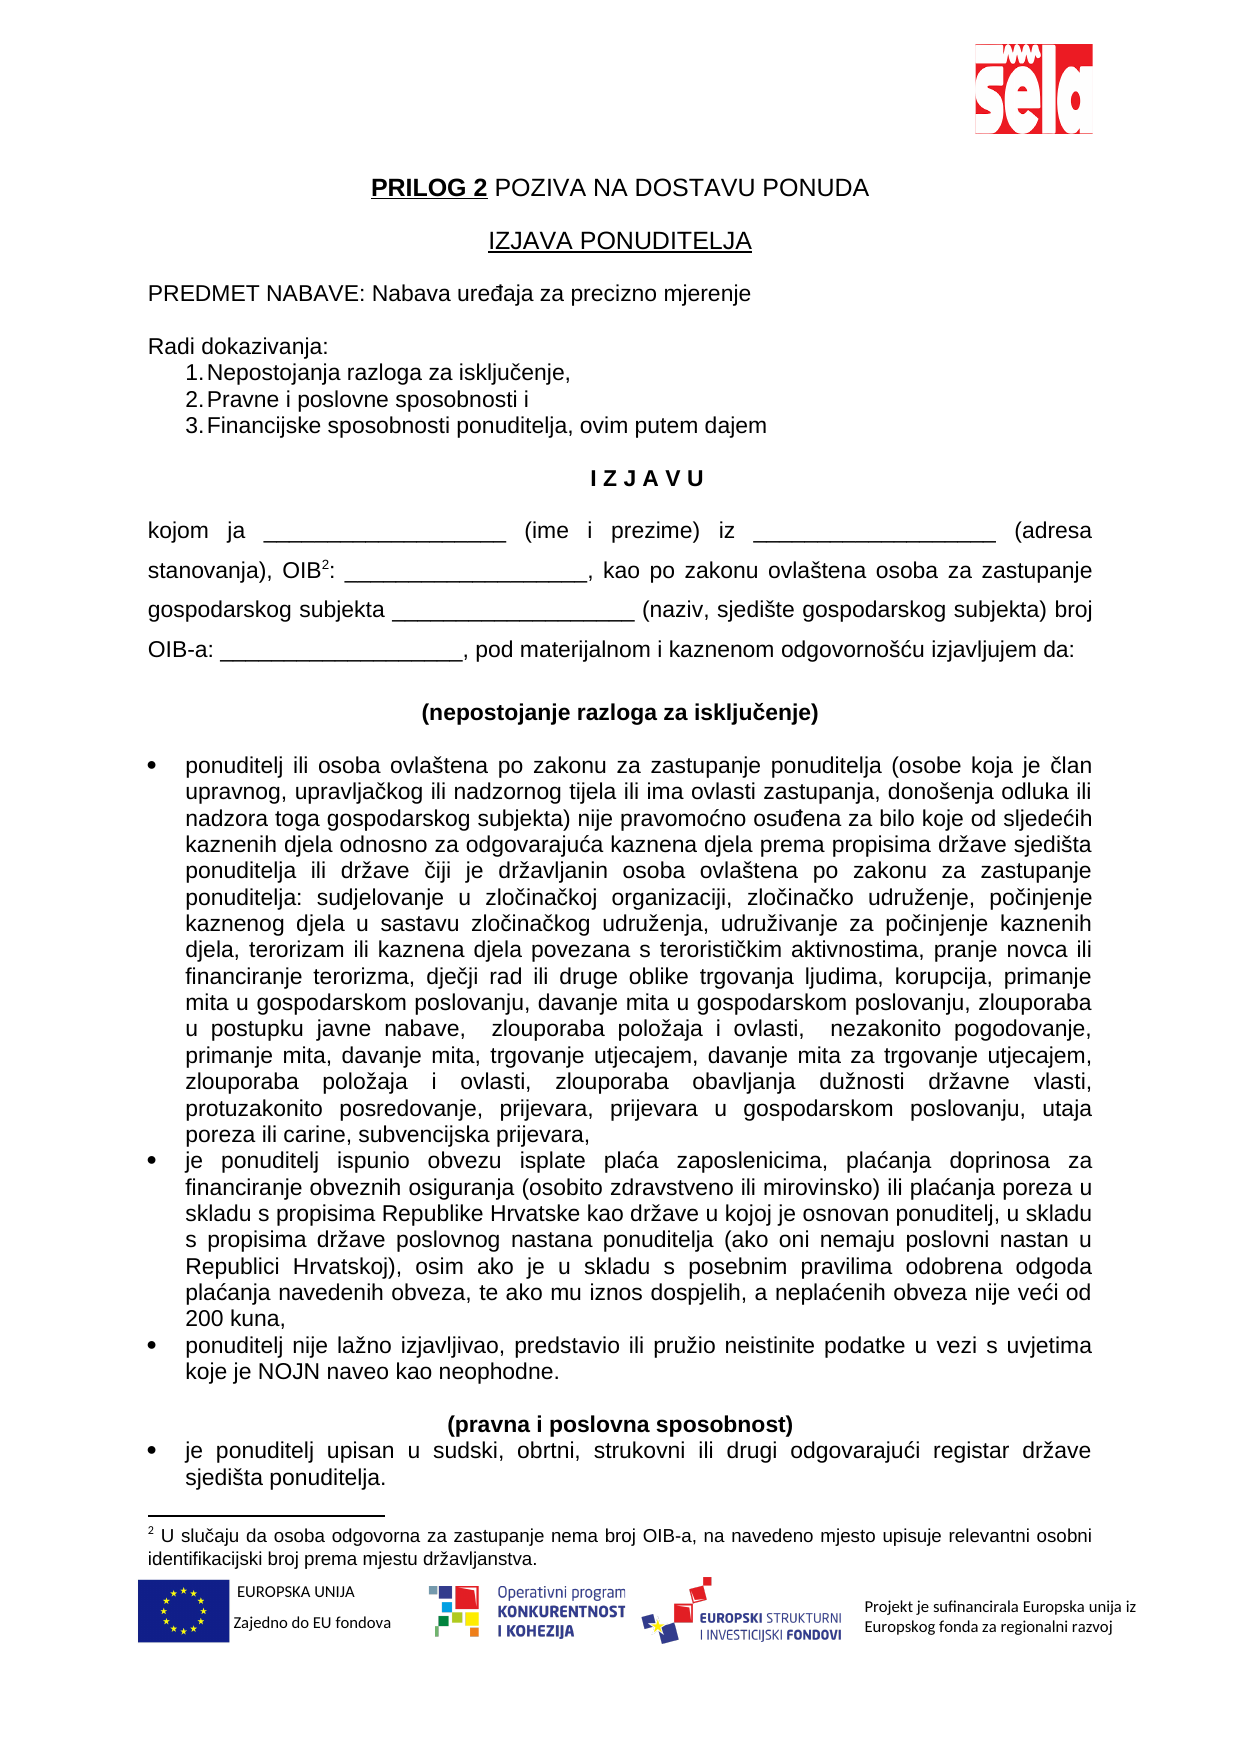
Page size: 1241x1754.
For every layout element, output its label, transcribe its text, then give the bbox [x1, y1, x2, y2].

text PREDMET NABAVE: Nabava uređaja za precizno mjerenje [148, 280, 1093, 306]
list Nepostojanja razloga za isključenje, [185, 359, 1093, 386]
text Radi dokazivanja: [148, 333, 1093, 359]
text I Z J A V U [148, 464, 1093, 491]
text (pravna i poslovna sposobnost) [148, 1411, 1093, 1437]
text PRILOG 2 POZIVA NA DOSTAVU PONUDA [148, 173, 1093, 201]
list je ponuditelj ispunio obvezu isplate plaća zaposlenicima, plaćanja doprinosa za financiranje obveznih osiguranja (osobito zdravstveno ili mirovinsko) ili plaćanja poreza u skladu s propisima Republike Hrvatske kao države u kojoj je osnovan ponuditelj, u skladu s propisima države poslovnog nastana ponuditelja (ako oni nemaju poslovni nastan u Republici Hrvatskoj), osim ako je u skladu s posebnim pravilima odobrena odgoda plaćanja navedenih obveza, te ako mu iznos dospjelih, a neplaćenih obveza nije veći od 200 kuna, [148, 1147, 1093, 1332]
list IZJAVA PONUDITELJA [148, 226, 1093, 255]
list ponuditelj ili osoba ovlaštena po zakonu za zastupanje ponuditelja (osobe koja je član upravnog, upravljačkog ili nadzornog tijela ili ima ovlasti zastupanja, donošenja odluka ili nadzora toga gospodarskog subjekta) nije pravomoćno osuđena za bilo koje od sljedećih kaznenih djela odnosno za odgovarajuća kaznena djela prema propisima države sjedišta ponuditelja ili države čiji je državljanin osoba ovlaštena po zakonu za zastupanje ponuditelja: sudjelovanje u zločinačkoj organizaciji, zločinačko udruženje, počinjenje kaznenog djela u sastavu zločinačkog udruženja, udruživanje za počinjenje kaznenih djela, terorizam ili kaznena djela povezana s terorističkim aktivnostima, pranje novca ili financiranje terorizma, dječji rad ili druge oblike trgovanja ljudima, korupcija, primanje mita u gospodarskom poslovanju, davanje mita u gospodarskom poslovanju, zlouporaba u postupku javne nabave, zlouporaba položaja i ovlasti, nezakonito pogodovanje, primanje mita, davanje mita, trgovanje utjecajem, davanje mita za trgovanje utjecajem, zlouporaba položaja i ovlasti, zlouporaba obavljanja dužnosti državne vlasti, protuzakonito posredovanje, prijevara, prijevara u gospodarskom poslovanju, utaja poreza ili carine, subvencijska prijevara, [148, 752, 1093, 1147]
text (nepostojanje razloga za isključenje) [148, 699, 1093, 726]
picture [136, 1579, 231, 1644]
picture [428, 1586, 625, 1639]
list Pravne i poslovne sposobnosti i [185, 386, 1093, 412]
text kojom ja ___________________ (ime i prezime) iz ___________________ (adresa stanovanja), OIB: ___________________, kao po zakonu ovlaštena osoba za zastupanje gospodarskog subjekta ___________________ (naziv, sjedište gospodarskog subjekta) broj OIB-a: ___________________, pod materijalnom i kaznenom odgovornošću izjavljujem da: [148, 517, 1093, 662]
picture [641, 1577, 841, 1644]
list je ponuditelj upisan u sudski, obrtni, strukovni ili drugi odgovarajući registar države sjedišta ponuditelja. [148, 1437, 1093, 1490]
list Financijske sposobnosti ponuditelja, ovim putem dajem [185, 412, 1093, 438]
list ponuditelj nije lažno izjavljivao, predstavio ili pružio neistinite podatke u vezi s uvjetima koje je NOJN naveo kao neophodne. [148, 1332, 1093, 1384]
picture [975, 44, 1093, 134]
